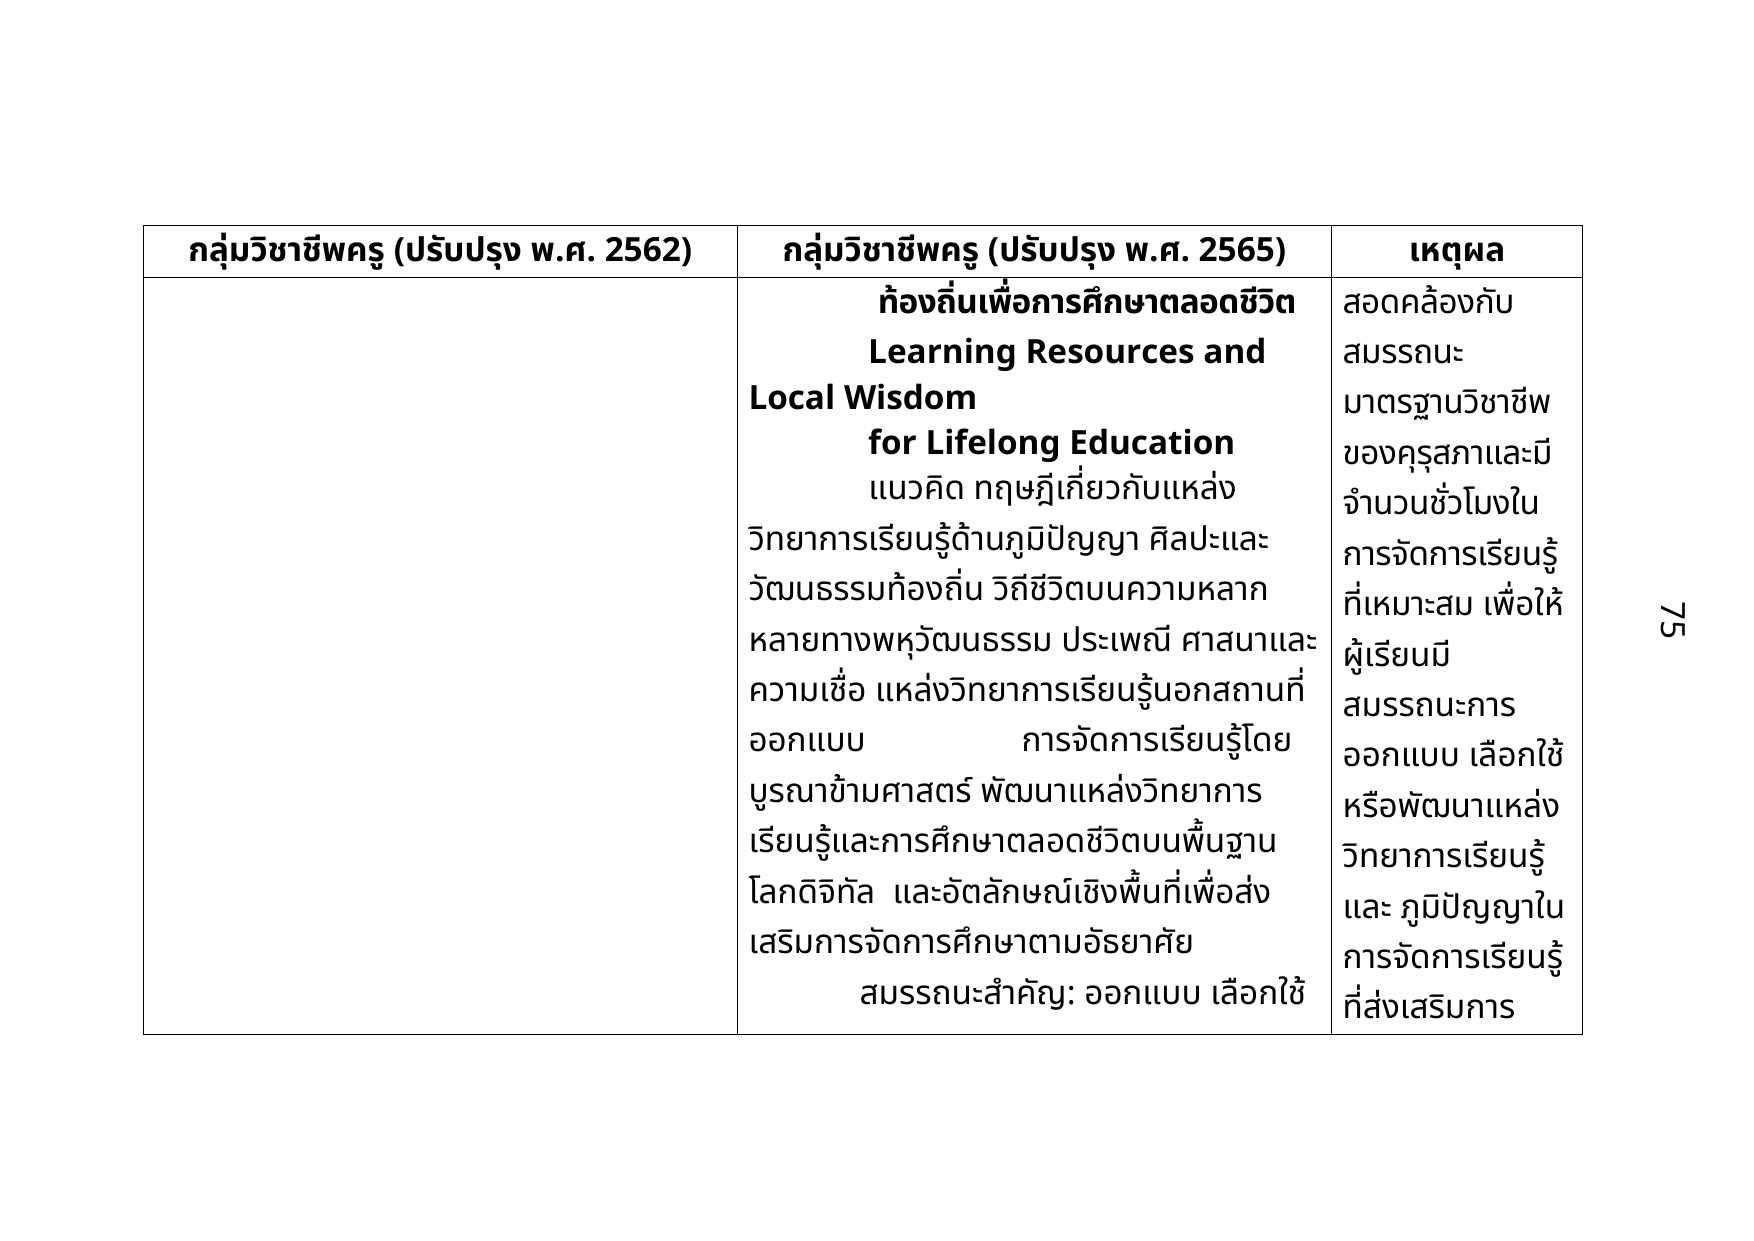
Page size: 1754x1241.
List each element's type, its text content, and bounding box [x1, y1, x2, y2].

table_header กลุ่มวิชาชีพครู (ปรับปรุง พ.ศ. 2565) [738, 226, 1331, 277]
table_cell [738, 278, 1331, 1034]
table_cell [1332, 278, 1582, 1034]
table_cell [144, 278, 737, 1034]
table_header เหตุผล [1332, 226, 1582, 277]
table_header กลุ่มวิชาชีพครู (ปรับปรุง พ.ศ. 2562) [144, 226, 737, 277]
